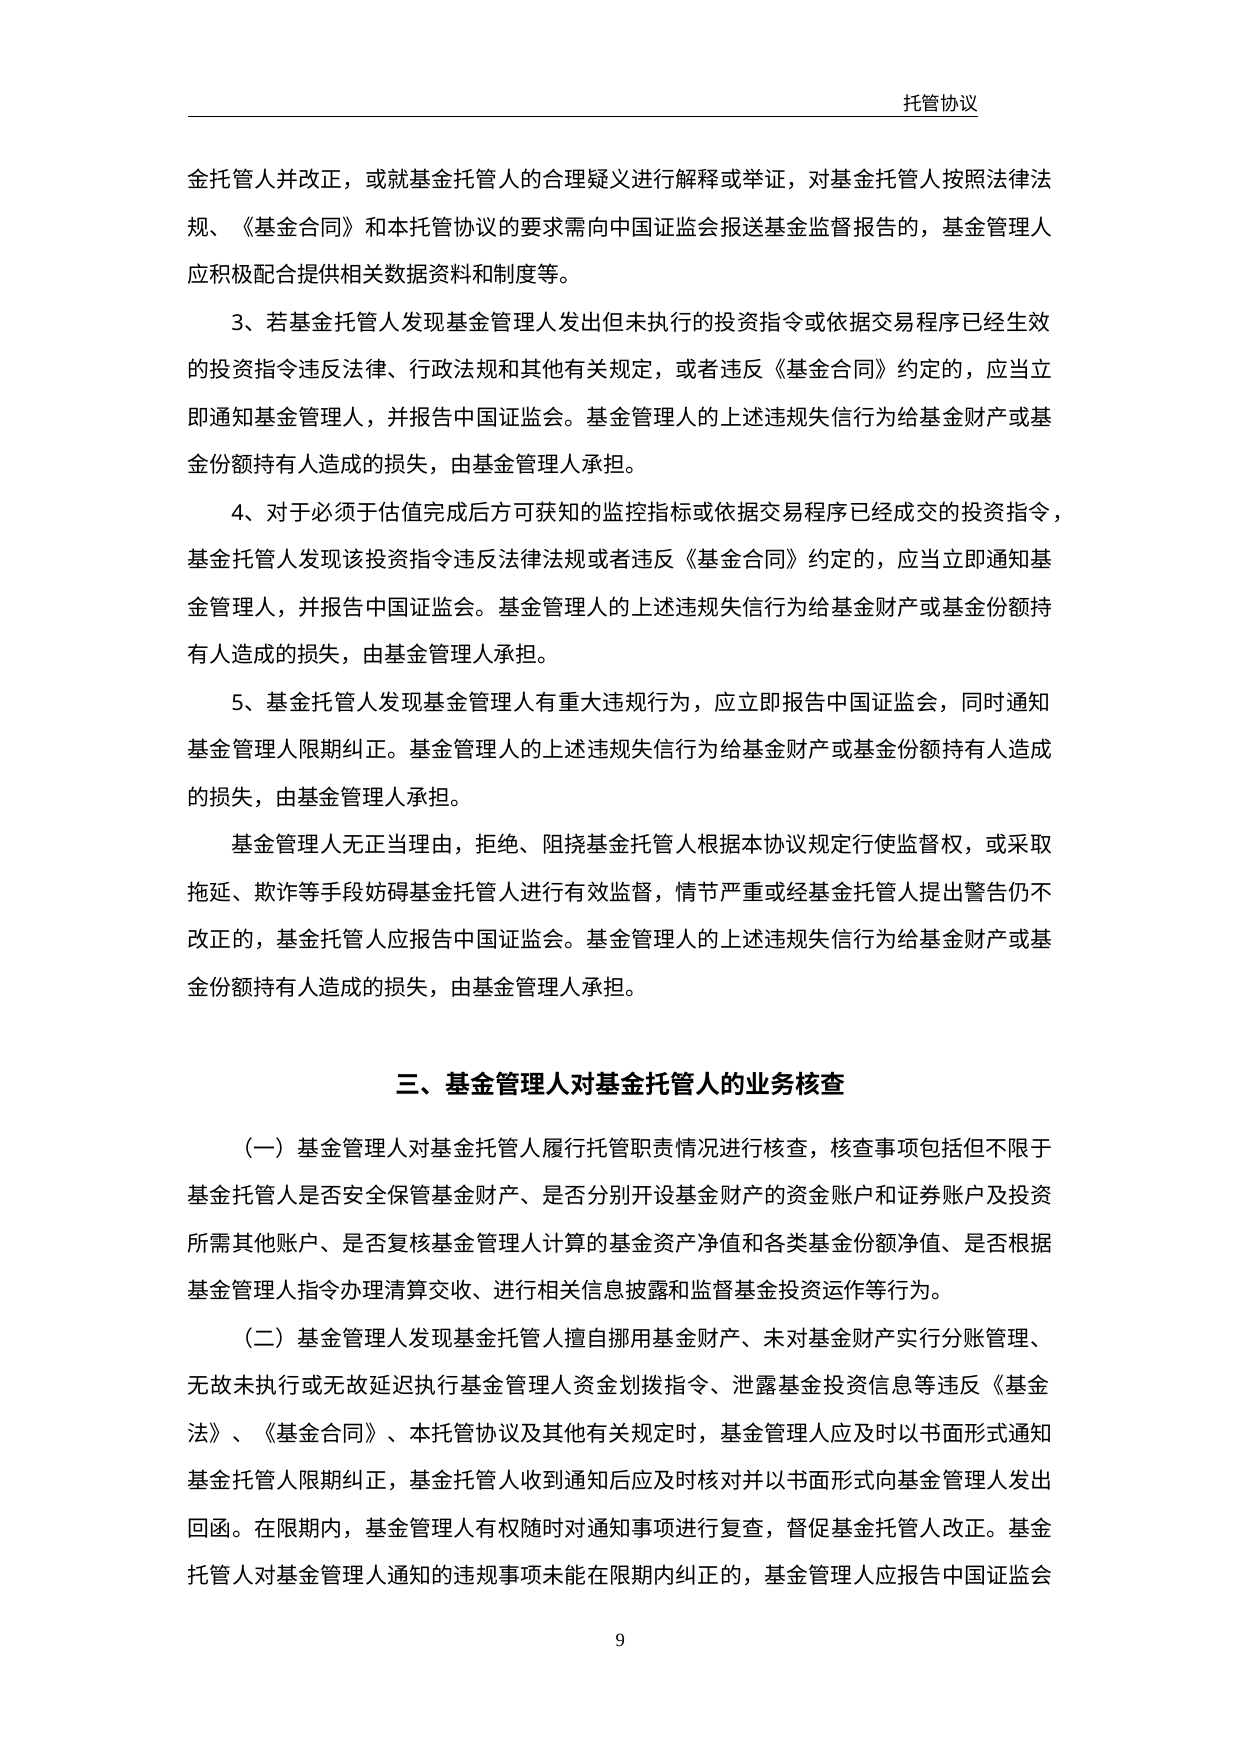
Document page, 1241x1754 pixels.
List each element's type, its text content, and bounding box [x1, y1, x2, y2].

text 4、对于必须于估值完成后方可获知的监控指标或依据交易程序已经成交的投资指令，基金托管人发现该投资指令违反法律法规或者违反《基金合同》约定的，应当立即通知基金管理人，并报告中国证监会。基金管理人的上述违规失信行为给基金财产或基金份额持有人造成的损失，由基金管理人承担。 [187, 494, 1053, 669]
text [187, 1321, 1053, 1590]
text 5、基金托管人发现基金管理人有重大违规行为，应立即报告中国证监会，同时通知基金管理人限期纠正。基金管理人的上述违规失信行为给基金财产或基金份额持有人造成的损失，由基金管理人承担。 [187, 685, 1053, 811]
text 3、若基金托管人发现基金管理人发出但未执行的投资指令或依据交易程序已经生效的投资指令违反法律、行政法规和其他有关规定，或者违反《基金合同》约定的，应当立即通知基金管理人，并报告中国证监会。基金管理人的上述违规失信行为给基金财产或基金份额持有人造成的损失，由基金管理人承担。 [187, 304, 1053, 479]
text （一）基金管理人对基金托管人履行托管职责情况进行核查，核查事项包括但不限于基金托管人是否安全保管基金财产、是否分别开设基金财产的资金账户和证券账户及投资所需其他账户、是否复核基金管理人计算的基金资产净值和各类基金份额净值、是否根据基金管理人指令办理清算交收、进行相关信息披露和监督基金投资运作等行为。 [187, 1131, 1053, 1305]
text 基金管理人无正当理由，拒绝、阻挠基金托管人根据本协议规定行使监督权，或采取拖延、欺诈等手段妨碍基金托管人进行有效监督，情节严重或经基金托管人提出警告仍不改正的，基金托管人应报告中国证监会。基金管理人的上述违规失信行为给基金财产或基金份额持有人造成的损失，由基金管理人承担。 [187, 827, 1053, 1001]
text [187, 162, 1053, 289]
text 三、基金管理人对基金托管人的业务核查 [187, 1050, 1053, 1115]
